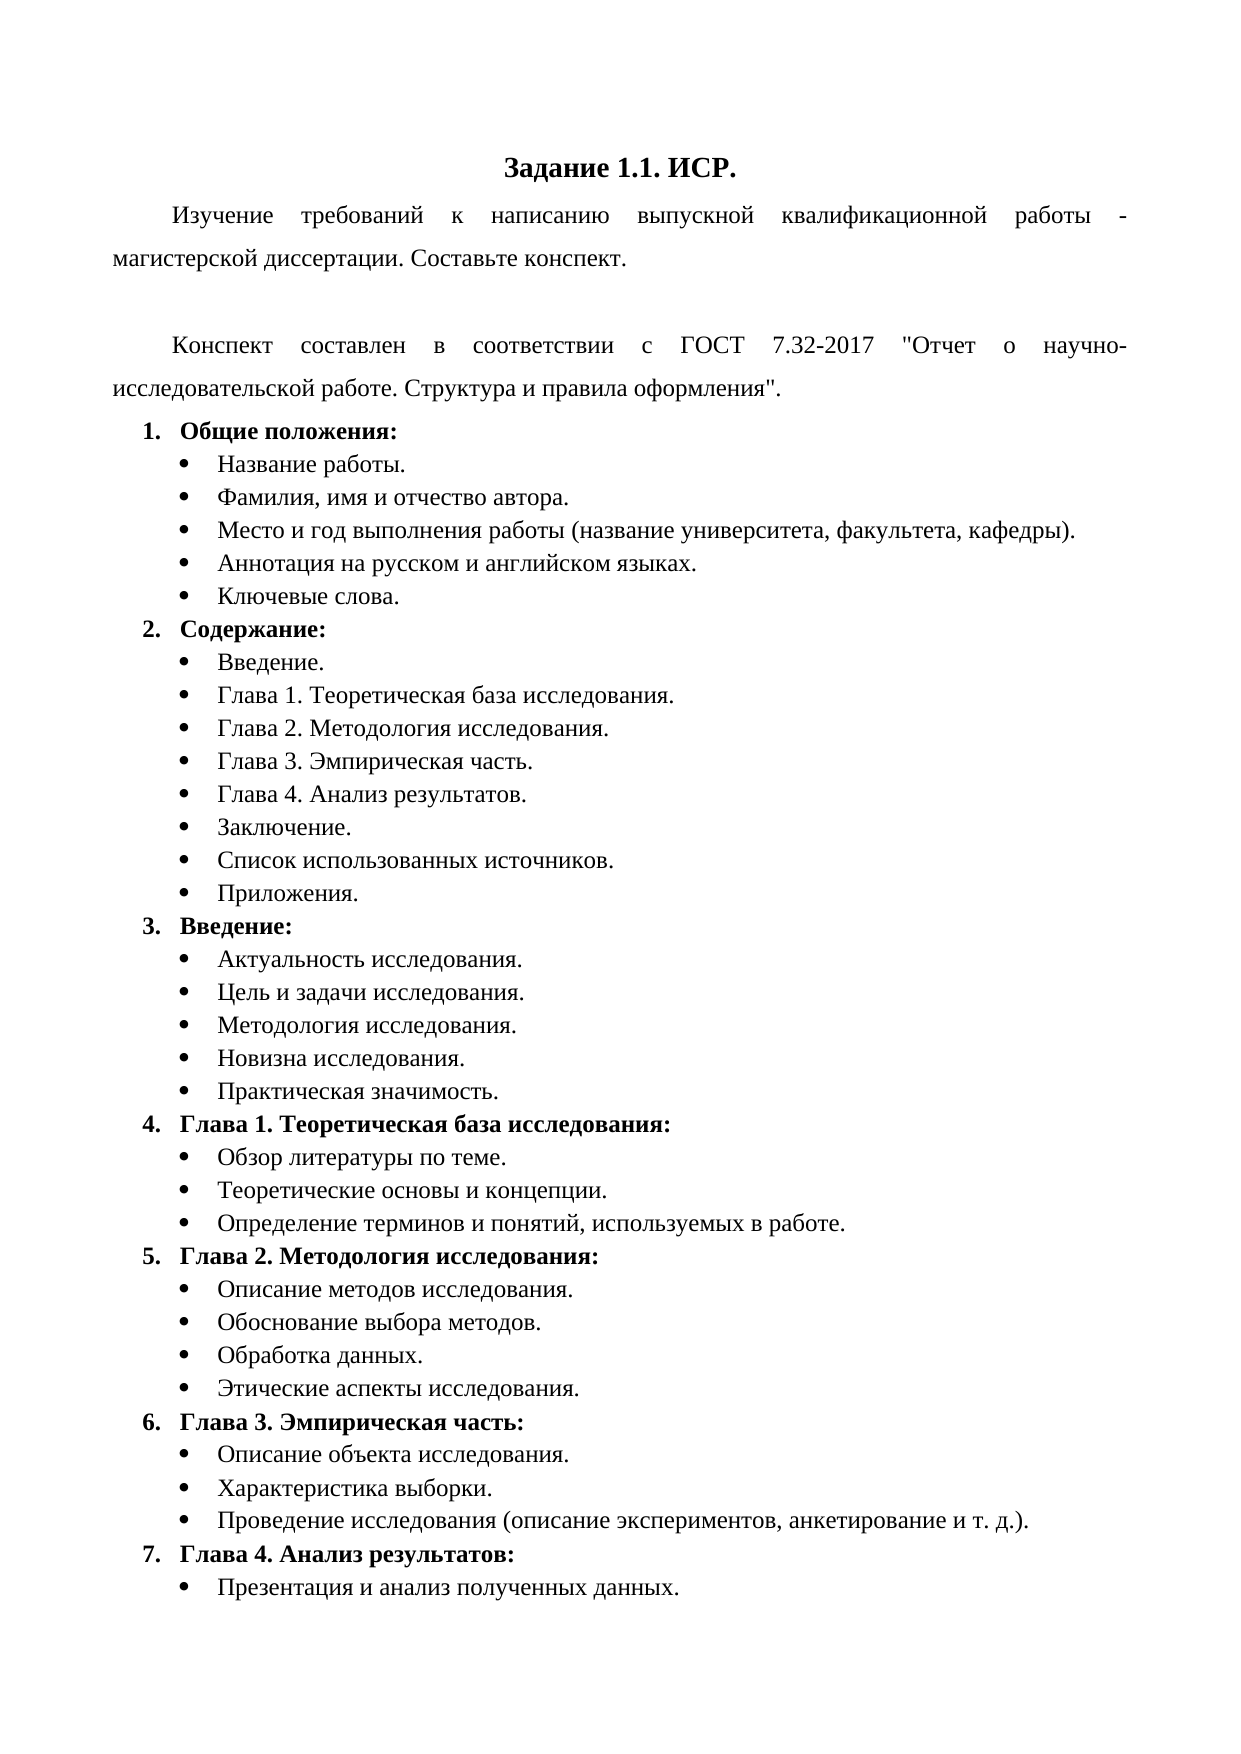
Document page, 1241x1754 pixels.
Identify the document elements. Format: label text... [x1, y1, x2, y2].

list Определение терминов и понятий, используемых в работе. [179, 1208, 1128, 1237]
list Фамилия, имя и отчество автора. [179, 482, 1128, 511]
list Проведение исследования (описание экспериментов, анкетирование и т. д.). [179, 1506, 1128, 1534]
list Этические аспекты исследования. [179, 1373, 1128, 1402]
list Приложения. [179, 878, 1128, 907]
list Введение: [142, 911, 1128, 940]
list Описание методов исследования. [179, 1274, 1128, 1303]
list Ключевые слова. [179, 581, 1128, 610]
text Изучение требований к написанию выпускной квалификационной работы - магистерской диссертации. Составьте конспект. [112, 200, 1128, 272]
list Обработка данных. [179, 1341, 1128, 1369]
list Глава 3. Эмпирическая часть: [142, 1407, 1128, 1435]
list Новизна исследования. [179, 1043, 1128, 1072]
list Обзор литературы по теме. [179, 1142, 1128, 1171]
list Глава 1. Теоретическая база исследования: [142, 1109, 1128, 1138]
list Аннотация на русском и английском языках. [179, 548, 1128, 577]
list Глава 2. Методология исследования: [142, 1241, 1128, 1270]
list Обоснование выбора методов. [179, 1307, 1128, 1336]
list Методология исследования. [179, 1010, 1128, 1039]
list Введение. [179, 647, 1128, 676]
list Список использованных источников. [179, 845, 1128, 874]
list Теоретические основы и концепции. [179, 1175, 1128, 1204]
list Глава 1. Теоретическая база исследования. [179, 680, 1128, 709]
list Место и год выполнения работы (название университета, факультета, кафедры). [179, 515, 1128, 544]
text Конспект составлен в соответствии с ГОСТ 7.32-2017 "Отчет о научно-исследовательской работе. Структура и правила оформления". [112, 330, 1128, 402]
list Цель и задачи исследования. [179, 977, 1128, 1006]
list Название работы. [179, 449, 1128, 478]
list Характеристика выборки. [179, 1473, 1128, 1501]
list Практическая значимость. [179, 1076, 1128, 1105]
list Глава 2. Методология исследования. [179, 713, 1128, 742]
list Содержание: [142, 614, 1128, 643]
list Описание объекта исследования. [179, 1439, 1128, 1468]
list Заключение. [179, 812, 1128, 841]
text Задание 1.1. ИСР. [112, 150, 1128, 183]
list Глава 3. Эмпирическая часть. [179, 746, 1128, 775]
list Общие положения: [142, 416, 1128, 445]
list Глава 4. Анализ результатов: [142, 1539, 1128, 1567]
list Актуальность исследования. [179, 944, 1128, 973]
list Глава 4. Анализ результатов. [179, 779, 1128, 808]
list Презентация и анализ полученных данных. [179, 1572, 1128, 1600]
